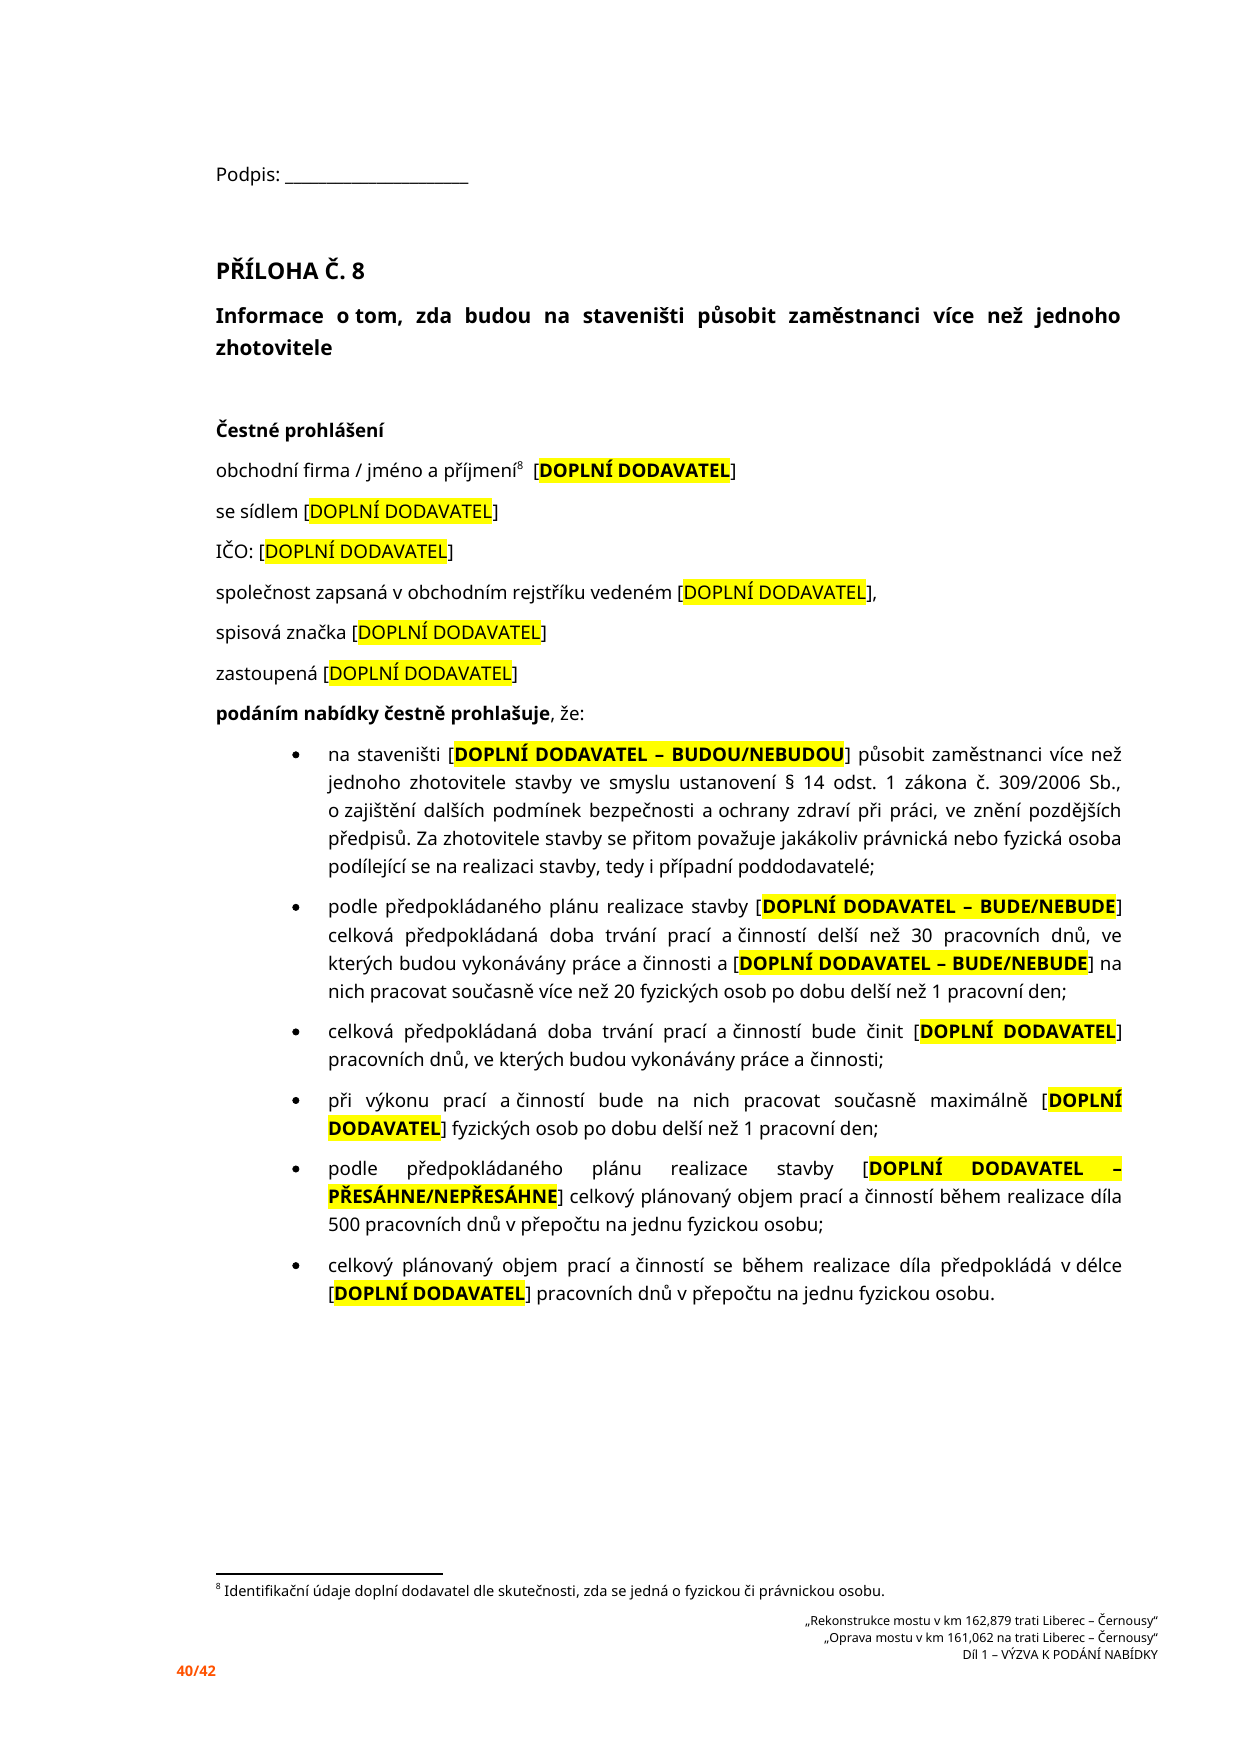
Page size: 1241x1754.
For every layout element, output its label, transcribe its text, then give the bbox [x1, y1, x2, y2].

text podle předpokládaného plánu realizace stavby [DOPLNÍ DODAVATEL – BUDE/NEBUDE] celková předpokládaná doba trvání prací a činností delší než 30 pracovních dnů, ve kterých budou vykonávány práce a činnosti a [DOPLNÍ DODAVATEL – BUDE/NEBUDE] na nich pracovat současně více než 20 fyzických osob po dobu delší než 1 pracovní den; [292, 894, 1122, 1003]
text celková předpokládaná doba trvání prací a činností bude činit [DOPLNÍ DODAVATEL] pracovních dnů, ve kterých budou vykonávány práce a činnosti; [292, 1018, 1122, 1072]
text se sídlem [DOPLNÍ DODAVATEL] [216, 498, 309, 524]
text obchodní firma / jméno a příjmení [DOPLNÍ DODAVATEL] [216, 458, 539, 483]
text zastoupená [DOPLNÍ DODAVATEL] [512, 660, 1122, 686]
text IČO: [DOPLNÍ DODAVATEL] [447, 539, 1122, 564]
text se sídlem [DOPLNÍ DODAVATEL] [492, 498, 1122, 524]
text společnost zapsaná v obchodním rejstříku vedeném [DOPLNÍ DODAVATEL], [216, 579, 683, 605]
text na staveništi [DOPLNÍ DODAVATEL – BUDOU/NEBUDOU] působit zaměstnanci více než jednoho zhotovitele stavby ve smyslu ustanovení § 14 odst. 1 zákona č. 309/2006 Sb., o zajištění dalších podmínek bezpečnosti a ochrany zdraví při práci, ve znění pozdějších předpisů. Za zhotovitele stavby se přitom považuje jakákoliv právnická nebo fyzická osoba podílející se na realizaci stavby, tedy i případní poddodavatelé; [292, 741, 1122, 879]
text při výkonu prací a činností bude na nich pracovat současně maximálně [DOPLNÍ DODAVATEL] fyzických osob po dobu delší než 1 pracovní den; [292, 1087, 1122, 1141]
text Podpis: ______________________ [216, 161, 1122, 187]
text spisová značka [DOPLNÍ DODAVATEL] [541, 620, 1122, 645]
text spisová značka [DOPLNÍ DODAVATEL] [216, 620, 358, 645]
text obchodní firma / jméno a příjmení [DOPLNÍ DODAVATEL] [730, 458, 1122, 483]
text Čestné prohlášení [216, 417, 1122, 443]
text Informace o tom, zda budou na staveništi působit zaměstnanci více než jednoho zhotovitele [216, 302, 1122, 361]
text Příloha č. 8 [216, 255, 1122, 286]
text celkový plánovaný objem prací a činností se během realizace díla předpokládá v délce [DOPLNÍ DODAVATEL] pracovních dnů v přepočtu na jednu fyzickou osobu. [292, 1252, 1122, 1306]
text podle předpokládaného plánu realizace stavby [DOPLNÍ DODAVATEL – PŘESÁHNE/NEPŘESÁHNE] celkový plánovaný objem prací a činností během realizace díla 500 pracovních dnů v přepočtu na jednu fyzickou osobu; [292, 1156, 1122, 1237]
text společnost zapsaná v obchodním rejstříku vedeném [DOPLNÍ DODAVATEL], [866, 579, 1122, 605]
text podáním nabídky čestně prohlašuje, že: [216, 701, 1122, 726]
text zastoupená [DOPLNÍ DODAVATEL] [216, 660, 329, 686]
